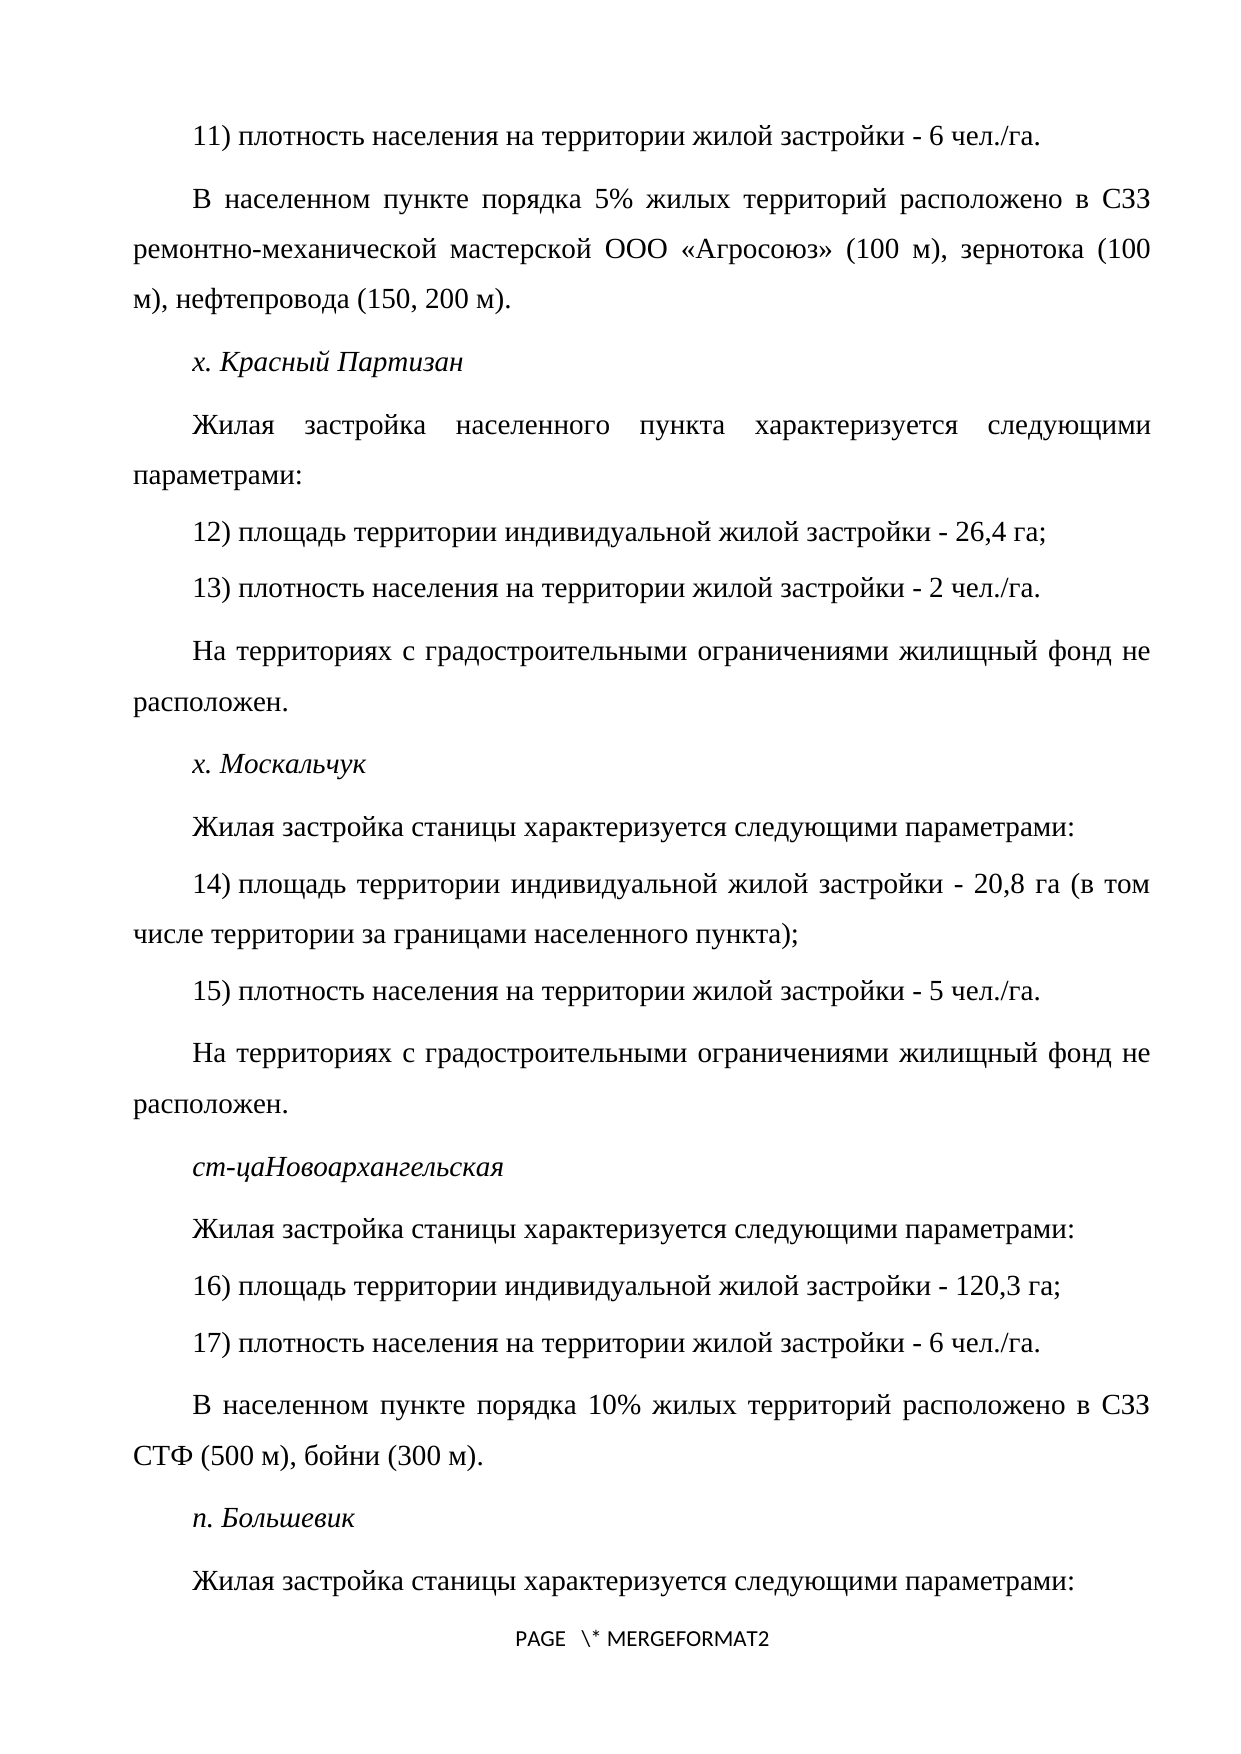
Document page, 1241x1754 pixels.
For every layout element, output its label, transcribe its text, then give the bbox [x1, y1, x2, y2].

text п. Большевик [133, 1501, 1152, 1534]
text Жилая застройка станицы характеризуется следующими параметрами: [133, 1563, 1152, 1597]
text Жилая застройка станицы характеризуется следующими параметрами: [133, 809, 1152, 843]
text В населенном пункте порядка 10% жилых территорий расположено в СЗЗ СТФ (500 м), бойни (300 м). [133, 1387, 1152, 1471]
text Жилая застройка населенного пункта характеризуется следующими параметрами: [133, 407, 1152, 491]
text плотность населения на территории жилой застройки - 6 чел./га. [133, 118, 1152, 152]
text В населенном пункте порядка 5% жилых территорий расположено в СЗЗ ремонтно-механической мастерской ООО «Агросоюз» (100 м), зернотока (100 м), нефтепровода (150, 200 м). [133, 181, 1152, 315]
text На территориях с градостроительными ограничениями жилищный фонд не расположен. [133, 1036, 1152, 1119]
text площадь территории индивидуальной жилой застройки - 120,3 га; [133, 1268, 1152, 1302]
text Жилая застройка станицы характеризуется следующими параметрами: [133, 1212, 1152, 1245]
text На территориях с градостроительными ограничениями жилищный фонд не расположен. [133, 633, 1152, 717]
text площадь территории индивидуальной жилой застройки - 26,4 га; [133, 514, 1152, 548]
text х. Красный Партизан [133, 344, 1152, 378]
text площадь территории индивидуальной жилой застройки - 20,8 га (в том числе территории за границами населенного пункта); [133, 866, 1152, 950]
text плотность населения на территории жилой застройки - 2 чел./га. [133, 571, 1152, 604]
text ст-цаНовоархангельская [133, 1149, 1152, 1182]
text плотность населения на территории жилой застройки - 6 чел./га. [133, 1325, 1152, 1358]
text х. Москальчук [133, 747, 1152, 780]
text плотность населения на территории жилой застройки - 5 чел./га. [133, 973, 1152, 1006]
